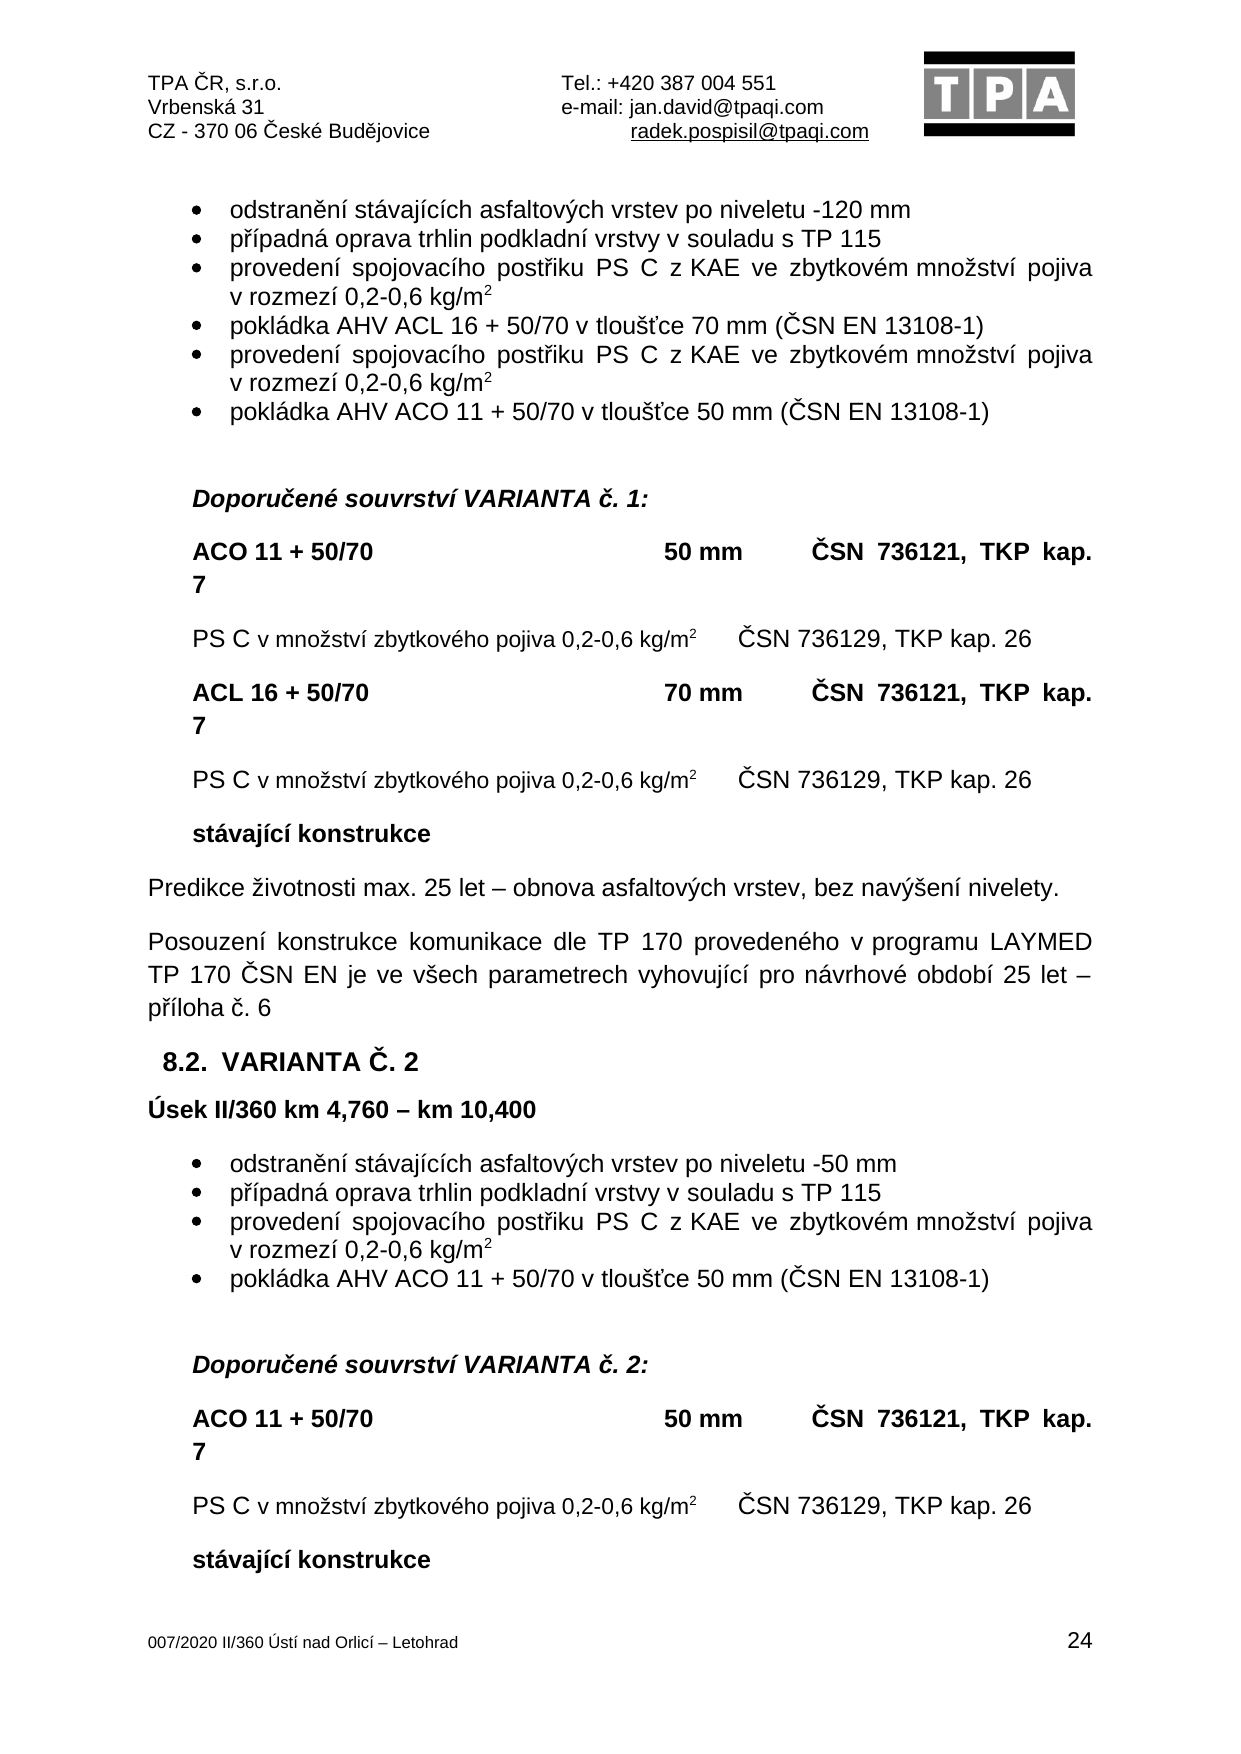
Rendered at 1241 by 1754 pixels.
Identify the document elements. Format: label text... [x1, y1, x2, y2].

picture [910, 38, 1088, 149]
text ACL 16 + 50/70 70 mm ČSN 736121, TKP kap. 7 [192, 678, 1093, 740]
subtitle VARIANTA Č. 2 [162, 1046, 1093, 1078]
list pokládka AHV ACO 11 + 50/70 v tloušťce 50 mm (ČSN EN 13108-1) [192, 1264, 1093, 1293]
text ACO 11 + 50/70 50 mm ČSN 736121, TKP kap. 7 [192, 537, 1093, 599]
text PS C v množství zbytkového pojiva 0,2-0,6 kg/m2 ČSN 736129, TKP kap. 26 [192, 624, 1093, 653]
list pokládka AHV ACL 16 + 50/70 v tloušťce 70 mm (ČSN EN 13108-1) [192, 311, 1093, 339]
list případná oprava trhlin podkladní vrstvy v souladu s TP 115 [192, 1178, 1093, 1206]
list případná oprava trhlin podkladní vrstvy v souladu s TP 115 [192, 224, 1093, 253]
list odstranění stávajících asfaltových vrstev po niveletu -50 mm [192, 1149, 1093, 1178]
text Doporučené souvrství VARIANTA č. 2: [192, 1350, 1093, 1379]
text stávající konstrukce [148, 1545, 1093, 1574]
text Posouzení konstrukce komunikace dle TP 170 provedeného v programu LAYMED TP 170 ČSN EN je ve všech parametrech vyhovující pro návrhové období 25 let – příloha č. 6 [148, 927, 1093, 1021]
text Úsek II/360 km 4,760 – km 10,400 [148, 1095, 1093, 1124]
text PS C v množství zbytkového pojiva 0,2-0,6 kg/m2 ČSN 736129, TKP kap. 26 [192, 1491, 1093, 1520]
list provedení spojovacího postřiku PS C z KAE ve zbytkovém množství pojiva v rozmezí 0,2-0,6 kg/m2 [192, 1206, 1093, 1264]
text Doporučené souvrství VARIANTA č. 1: [192, 483, 1093, 512]
list provedení spojovacího postřiku PS C z KAE ve zbytkovém množství pojiva v rozmezí 0,2-0,6 kg/m2 [192, 339, 1093, 397]
list provedení spojovacího postřiku PS C z KAE ve zbytkovém množství pojiva v rozmezí 0,2-0,6 kg/m2 [192, 253, 1093, 311]
list pokládka AHV ACO 11 + 50/70 v tloušťce 50 mm (ČSN EN 13108-1) [192, 397, 1093, 426]
text PS C v množství zbytkového pojiva 0,2-0,6 kg/m2 ČSN 736129, TKP kap. 26 [192, 765, 1093, 794]
text Predikce životnosti max. 25 let – obnova asfaltových vrstev, bez navýšení nivelety. [148, 873, 1093, 901]
text ACO 11 + 50/70 50 mm ČSN 736121, TKP kap. 7 [192, 1404, 1093, 1466]
text stávající konstrukce [148, 819, 1093, 848]
list odstranění stávajících asfaltových vrstev po niveletu -120 mm [192, 195, 1093, 224]
